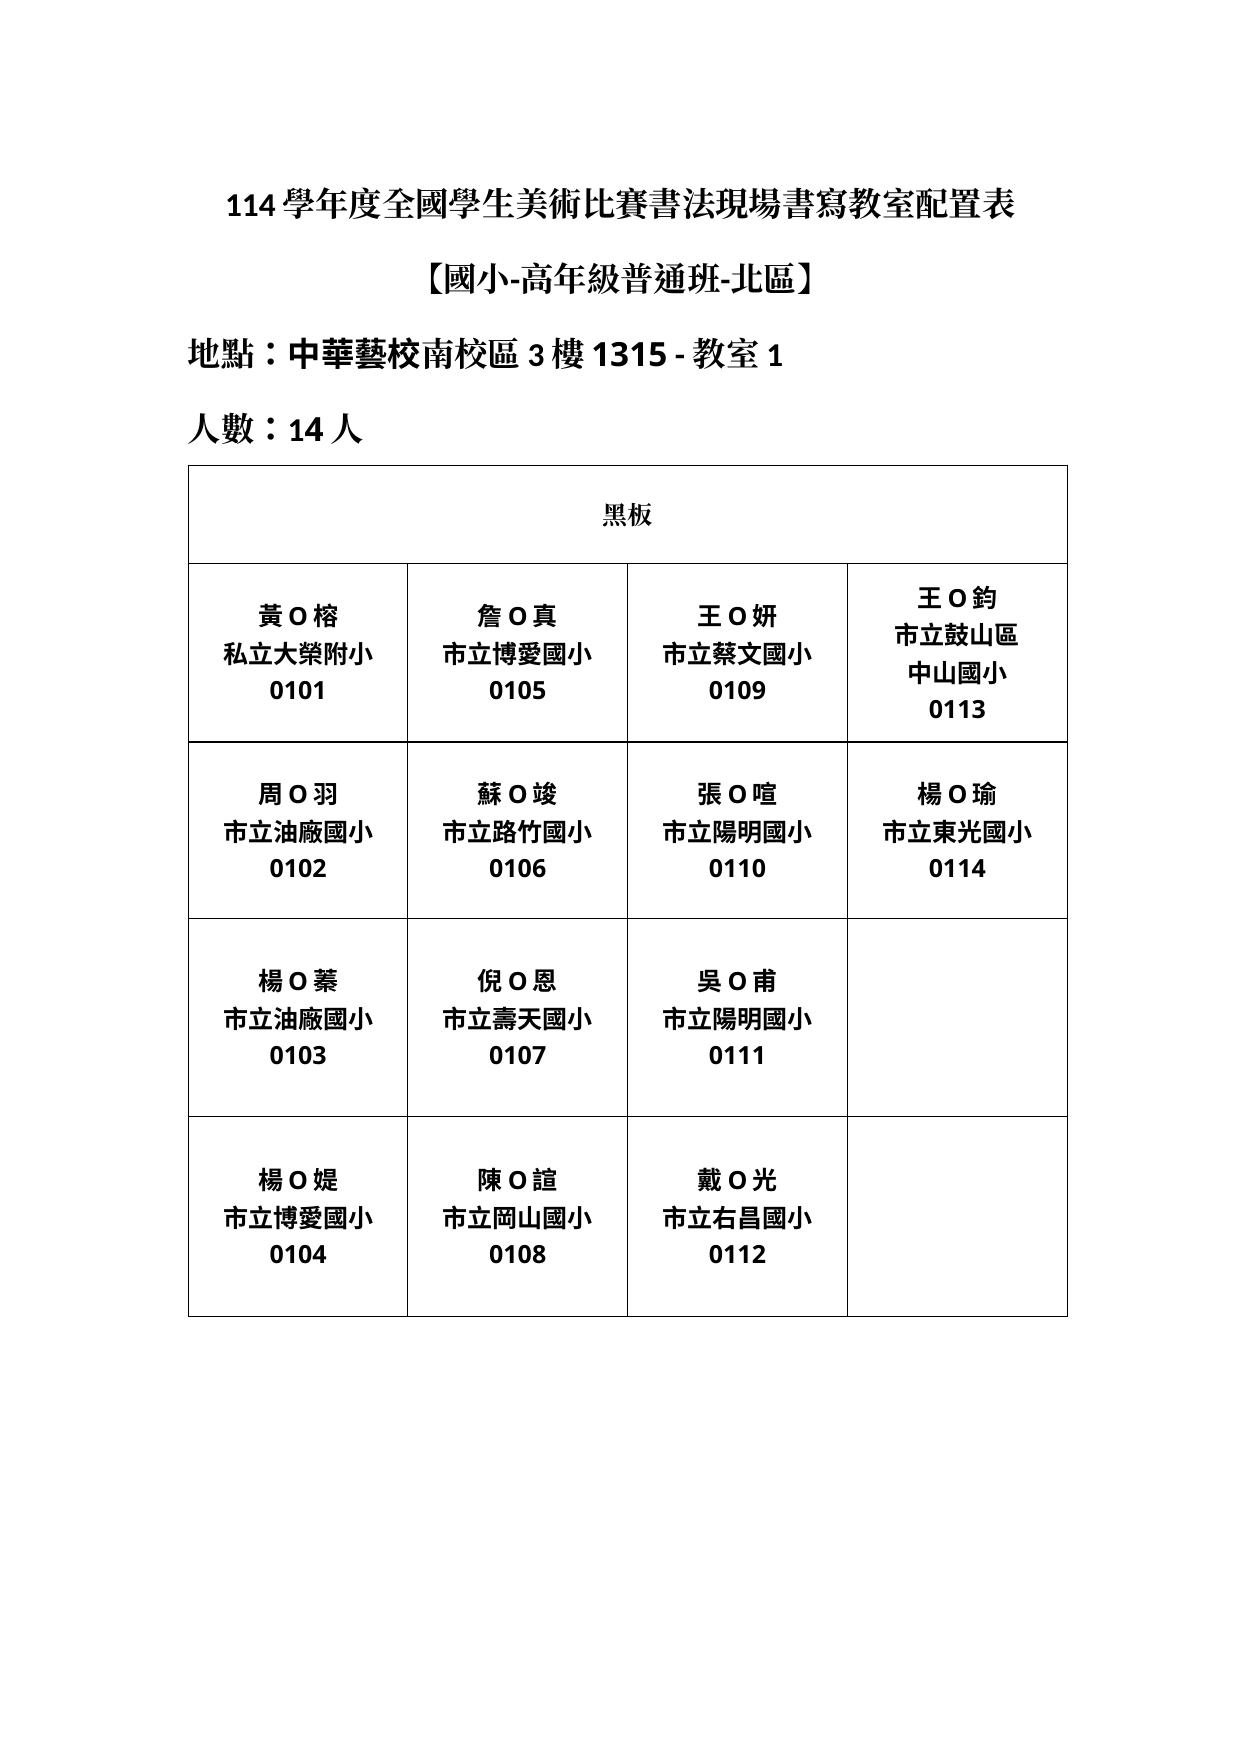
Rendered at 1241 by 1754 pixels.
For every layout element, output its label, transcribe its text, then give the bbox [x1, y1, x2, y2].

table_cell [848, 919, 1067, 1116]
table_cell 周O羽 市立油廠國小 0102 [189, 743, 407, 918]
table_cell [848, 1117, 1067, 1316]
table_cell 王O妍 市立蔡文國小 0109 [628, 564, 847, 741]
text 【國小-高年級普通班-北區】 [187, 239, 1053, 314]
table_cell 王O鈞 市立鼓山區 中山國小 0113 [848, 564, 1067, 741]
table_cell 戴O光 市立右昌國小 0112 [628, 1117, 847, 1316]
table_cell 楊O瑜 市立東光國小 0114 [848, 743, 1067, 918]
table_cell 楊O蓁 市立油廠國小 0103 [189, 919, 407, 1116]
text 地點：中華藝校南校區3樓1315 - 教室1 [187, 314, 1053, 389]
table_cell 詹O真 市立博愛國小 0105 [408, 564, 627, 741]
table_cell 張O喧 市立陽明國小 0110 [628, 743, 847, 918]
table_cell 吳O甫 市立陽明國小 0111 [628, 919, 847, 1116]
table_cell 黃O榕 私立大榮附小 0101 [189, 564, 407, 741]
table_cell 蘇O竣 市立路竹國小 0106 [408, 743, 627, 918]
text 人數：14人 [187, 389, 1053, 464]
table_cell 陳O諠 市立岡山國小 0108 [408, 1117, 627, 1316]
table_cell 楊O媞 市立博愛國小 0104 [189, 1117, 407, 1316]
table_cell 倪O恩 市立壽天國小 0107 [408, 919, 627, 1116]
text 114學年度全國學生美術比賽書法現場書寫教室配置表 [187, 164, 1053, 239]
table_header 黑板 [189, 466, 1067, 563]
